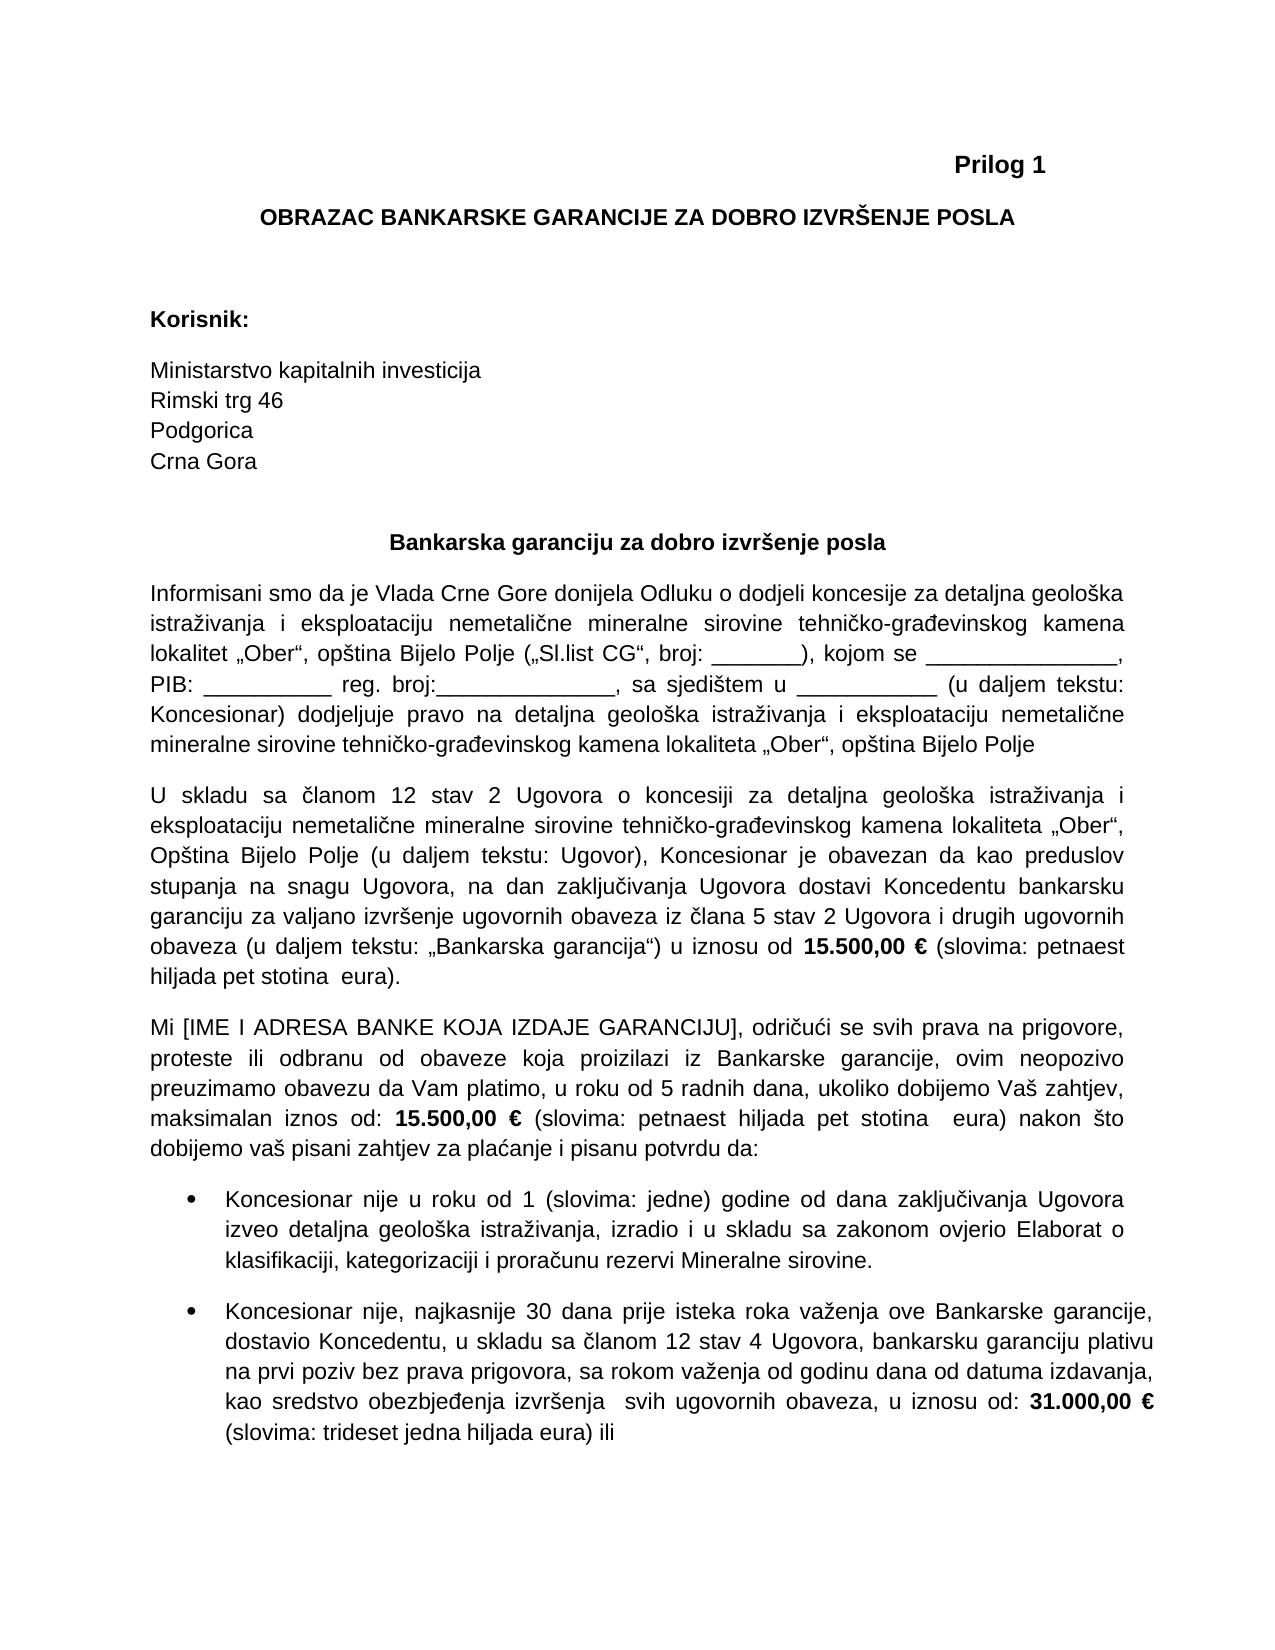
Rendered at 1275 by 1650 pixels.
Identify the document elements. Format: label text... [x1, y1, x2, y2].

text Ministarstvo kapitalnih investicija [150, 357, 1125, 383]
text Crna Gora [150, 448, 1125, 474]
text Prilog 1 [150, 150, 1125, 179]
text OBRAZAC BANKARSKE GARANCIJE ZA DOBRO IZVRŠENJE POSLA [150, 204, 1125, 230]
text Mi [IME I ADRESA BANKE KOJA IZDAJE GARANCIJU], odričući se svih prava na prigovore, proteste ili odbranu od obaveze koja proizilazi iz Bankarske garancije, ovim neopozivo preuzimamo obavezu da Vam platimo, u roku od 5 radnih dana, ukoliko dobijemo Vaš zahtjev, maksimalan iznos od: 15.500,00 € (slovima: petnaest hiljada pet stotina eura) nakon što dobijemo vaš pisani zahtjev za plaćanje i pisanu potvrdu da: [150, 1014, 1125, 1161]
text Informisani smo da je Vlada Crne Gore donijela Odluku o dodjeli koncesije za detaljna geološka istraživanja i eksploataciju nemetalične mineralne sirovine tehničko-građevinskog kamena lokalitet „Ober“, opština Bijelo Polje („Sl.list CG“, broj: _______), kojom se _______________, PIB: __________ reg. broj:______________, sa sjedištem u ___________ (u daljem tekstu: Koncesionar) dodjeljuje pravo na detaljna geološka istraživanja i eksploataciju nemetalične mineralne sirovine tehničko-građevinskog kamena lokaliteta „Ober“, opština Bijelo Polje [150, 580, 1125, 757]
list Koncesionar nije u roku od 1 (slovima: jedne) godine od dana zaključivanja Ugovora izveo detaljna geološka istraživanja, izradio i u skladu sa zakonom ovjerio Elaborat o klasifikaciji, kategorizaciji i proračunu rezervi Mineralne sirovine. [187, 1186, 1125, 1273]
text U skladu sa članom 12 stav 2 Ugovora o koncesiji za detaljna geološka istraživanja i eksploataciju nemetalične mineralne sirovine tehničko-građevinskog kamena lokaliteta „Ober“, Opština Bijelo Polje (u daljem tekstu: Ugovor), Koncesionar je obavezan da kao preduslov stupanja na snagu Ugovora, na dan zaključivanja Ugovora dostavi Koncedentu bankarsku garanciju za valjano izvršenje ugovornih obaveza iz člana 5 stav 2 Ugovora i drugih ugovornih obaveza (u daljem tekstu: „Bankarska garancija“) u iznosu od 15.500,00 € (slovima: petnaest hiljada pet stotina eura). [150, 782, 1125, 989]
text Podgorica [150, 417, 1125, 444]
text Bankarska garanciju za dobro izvršenje posla [150, 529, 1125, 555]
text Korisnik: [150, 306, 1125, 332]
list Koncesionar nije, najkasnije 30 dana prije isteka roka važenja ove Bankarske garancije, dostavio Koncedentu, u skladu sa članom 12 stav 4 Ugovora, bankarsku garanciju plativu na prvi poziv bez prava prigovora, sa rokom važenja od godinu dana od datuma izdavanja, kao sredstvo obezbjeđenja izvršenja svih ugovornih obaveza, u iznosu od: 31.000,00 € (slovima: trideset jedna hiljada eura) ili [187, 1298, 1154, 1445]
text Rimski trg 46 [150, 387, 1125, 413]
